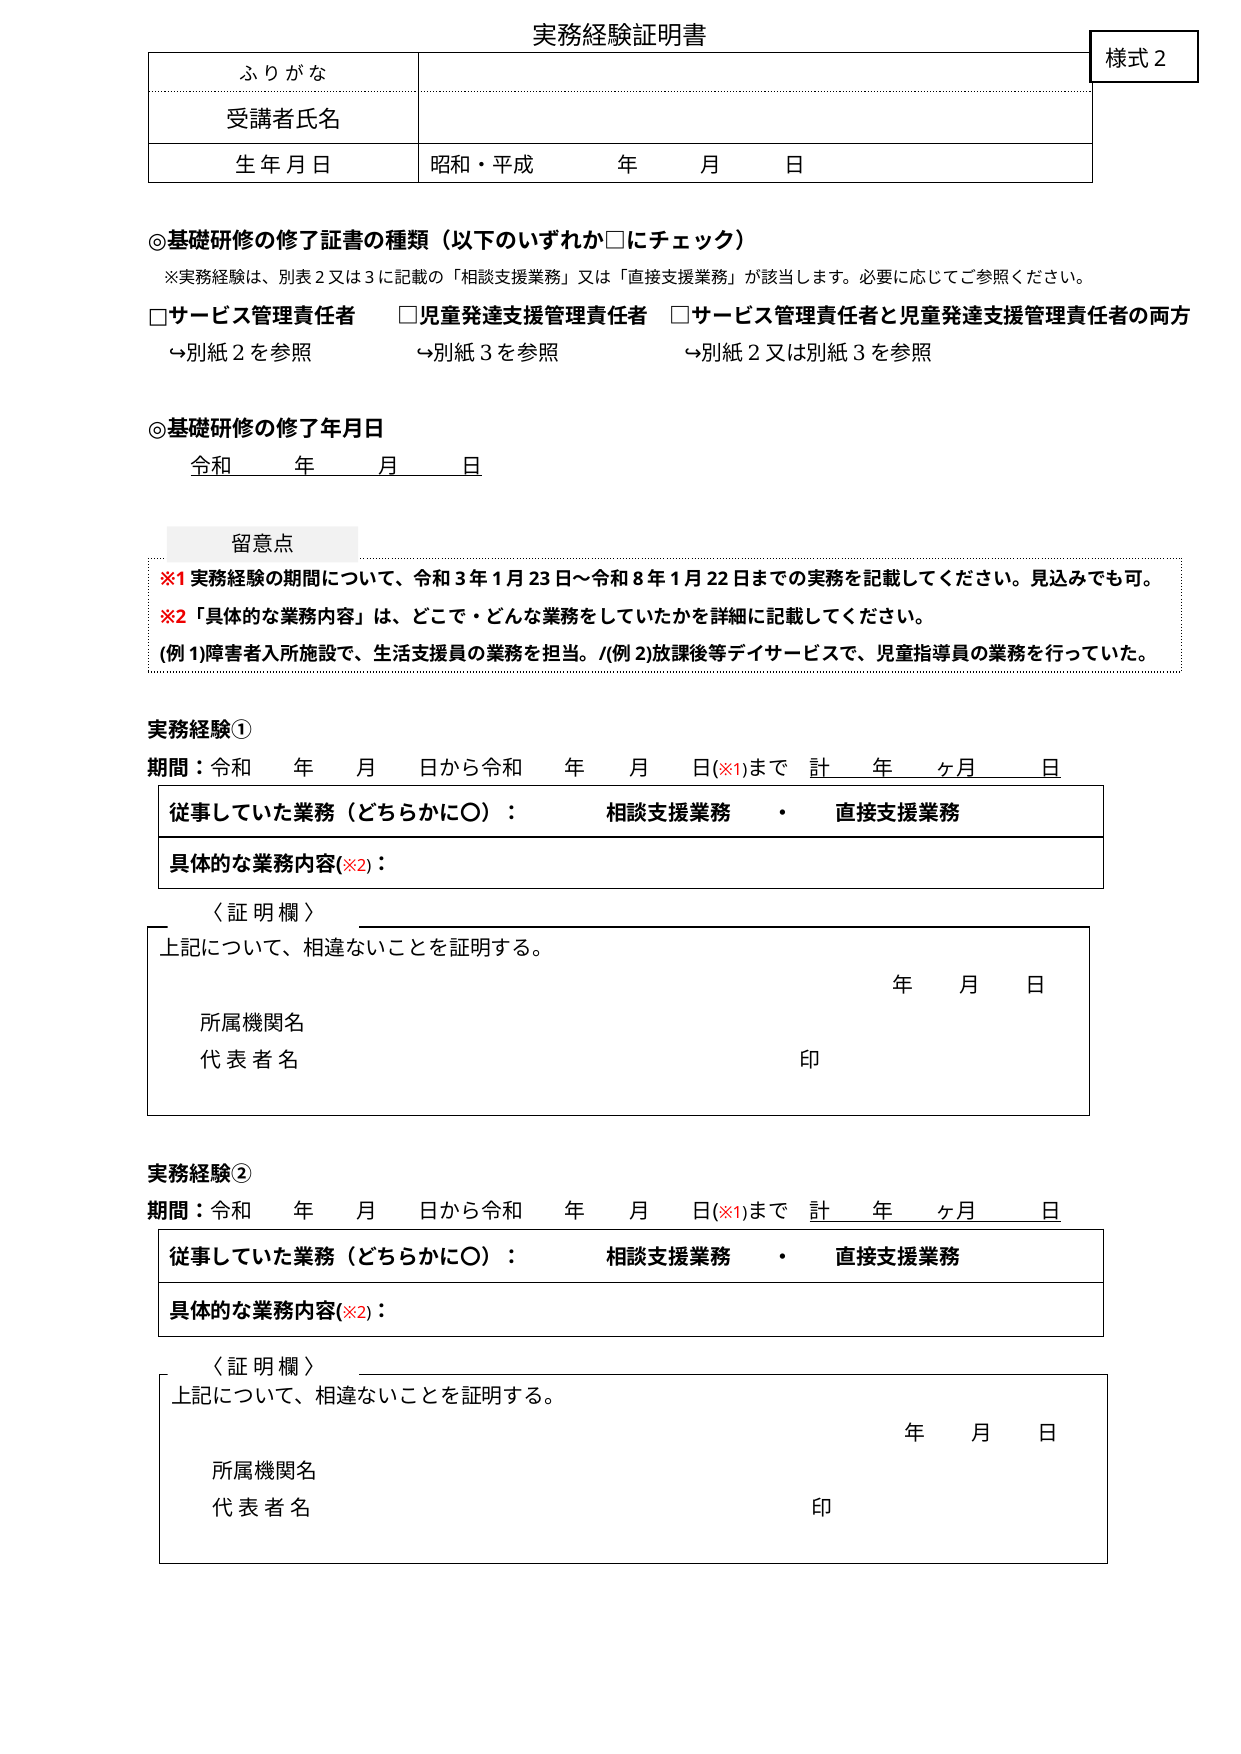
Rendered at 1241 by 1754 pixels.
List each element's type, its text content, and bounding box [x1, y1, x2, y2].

table_cell 具体的な業務内容(※2)： [159, 838, 1103, 888]
table_cell 昭和・平成 年 月 日 [419, 144, 1092, 182]
table_header 従事していた業務（どちらかに〇）： 相談支援業務 ・ 直接支援業務 [159, 1230, 1103, 1282]
text ◎基礎研修の修了証書の種類（以下のいずれか□にチェック） [148, 220, 1092, 258]
table_cell 具体的な業務内容(※2)： [159, 1283, 1103, 1336]
text ※実務経験は、別表2又は3に記載の「相談支援業務」又は「直接支援業務」が該当します。必要に応じてご参照ください。 [148, 258, 1092, 295]
text ◎基礎研修の修了年月日 [148, 408, 1092, 445]
table_header [419, 53, 1092, 91]
text 期間：令和 年 月 日から令和 年 月 日(※1)まで 計 年 ヶ月 日 [148, 1191, 1107, 1228]
text 令和 年 月 日 [148, 445, 1211, 483]
text 実務経験① [148, 710, 1092, 747]
table_header 上記について、相違ないことを証明する。 年 月 日 所属機関名 代表者名 印 [160, 1375, 1107, 1563]
text 期間：令和 年 月 日から令和 年 月 日(※1)まで 計 年 ヶ月 日 [148, 747, 1107, 785]
text ↪別紙2を参照 ↪別紙3を参照 ↪別紙2又は別紙3を参照 [148, 333, 1092, 370]
table_header ふ り が な [149, 53, 418, 91]
table_cell 受講者氏名 [149, 91, 418, 143]
table_cell [419, 91, 1092, 143]
text □サービス管理責任者 □児童発達支援管理責任者 □サービス管理責任者と児童発達支援管理責任者の両方 [148, 295, 1211, 333]
text 実務経験証明書 [148, 14, 1092, 52]
table_cell 生 年 月 日 [149, 144, 418, 182]
table_header 上記について、相違ないことを証明する。 年 月 日 所属機関名 代表者名 印 [148, 928, 1089, 1115]
text 実務経験② [148, 1153, 1092, 1191]
table_header ※1実務経験の期間について、令和3年1月23日～令和8年1月22日までの実務を記載してください。見込みでも可。 ※2「具体的な業務内容」は、どこで・どんな業務をしていたかを詳細に記載してください。 (例1)障害者入所施設で、生活支援員の業務を担当。/(例2)放課後等デイサービスで、児童指導員の業務を行っていた。 [148, 558, 1181, 671]
table_header 従事していた業務（どちらかに〇）： 相談支援業務 ・ 直接支援業務 [159, 786, 1103, 836]
